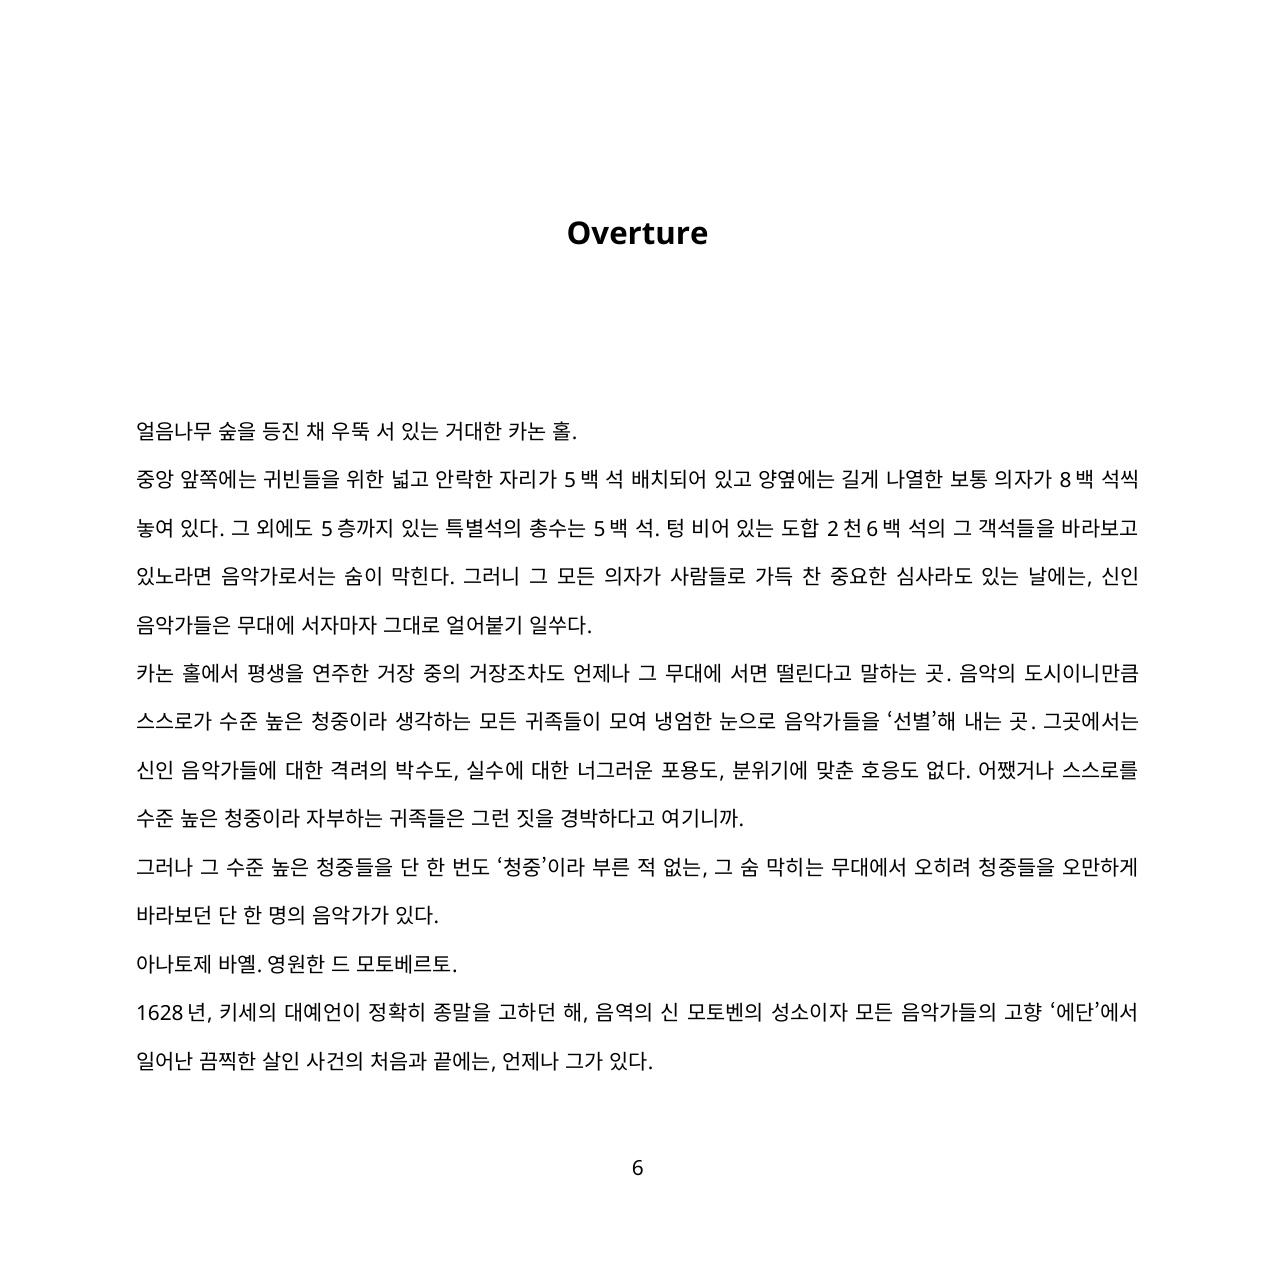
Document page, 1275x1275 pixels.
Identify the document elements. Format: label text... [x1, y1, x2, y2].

text 얼음나무 숲을 등진 채 우뚝 서 있는 거대한 카논 홀. [136, 415, 1139, 446]
text 카논 홀에서 평생을 연주한 거장 중의 거장조차도 언제나 그 무대에 서면 떨린다고 말하는 곳. 음악의 도시이니만큼 스스로가 수준 높은 청중이라 생각하는 모든 귀족들이 모여 냉엄한 눈으로 음악가들을 ‘선별’해 내는 곳. 그곳에서는 신인 음악가들에 대한 격려의 박수도, 실수에 대한 너그러운 포용도, 분위기에 맞춘 호응도 없다. 어쨌거나 스스로를 수준 높은 청중이라 자부하는 귀족들은 그런 짓을 경박하다고 여기니까. [136, 657, 1139, 833]
text Overture [136, 211, 1139, 253]
text 1628년, 키세의 대예언이 정확히 종말을 고하던 해, 음역의 신 모토벤의 성소이자 모든 음악가들의 고향 ‘에단’에서 일어난 끔찍한 살인 사건의 처음과 끝에는, 언제나 그가 있다. [136, 996, 1139, 1075]
text 중앙 앞쪽에는 귀빈들을 위한 넓고 안락한 자리가 5백 석 배치되어 있고 양옆에는 길게 나열한 보통 의자가 8백 석씩 놓여 있다. 그 외에도 5층까지 있는 특별석의 총수는 5백 석. 텅 비어 있는 도합 2천6백 석의 그 객석들을 바라보고 있노라면 음악가로서는 숨이 막힌다. 그러니 그 모든 의자가 사람들로 가득 찬 중요한 심사라도 있는 날에는, 신인 음악가들은 무대에 서자마자 그대로 얼어붙기 일쑤다. [136, 464, 1139, 639]
text 그러나 그 수준 높은 청중들을 단 한 번도 ‘청중’이라 부른 적 없는, 그 숨 막히는 무대에서 오히려 청중들을 오만하게 바라보던 단 한 명의 음악가가 있다. [136, 851, 1139, 930]
text 아나토제 바옐. 영원한 드 모토베르토. [136, 948, 1139, 978]
